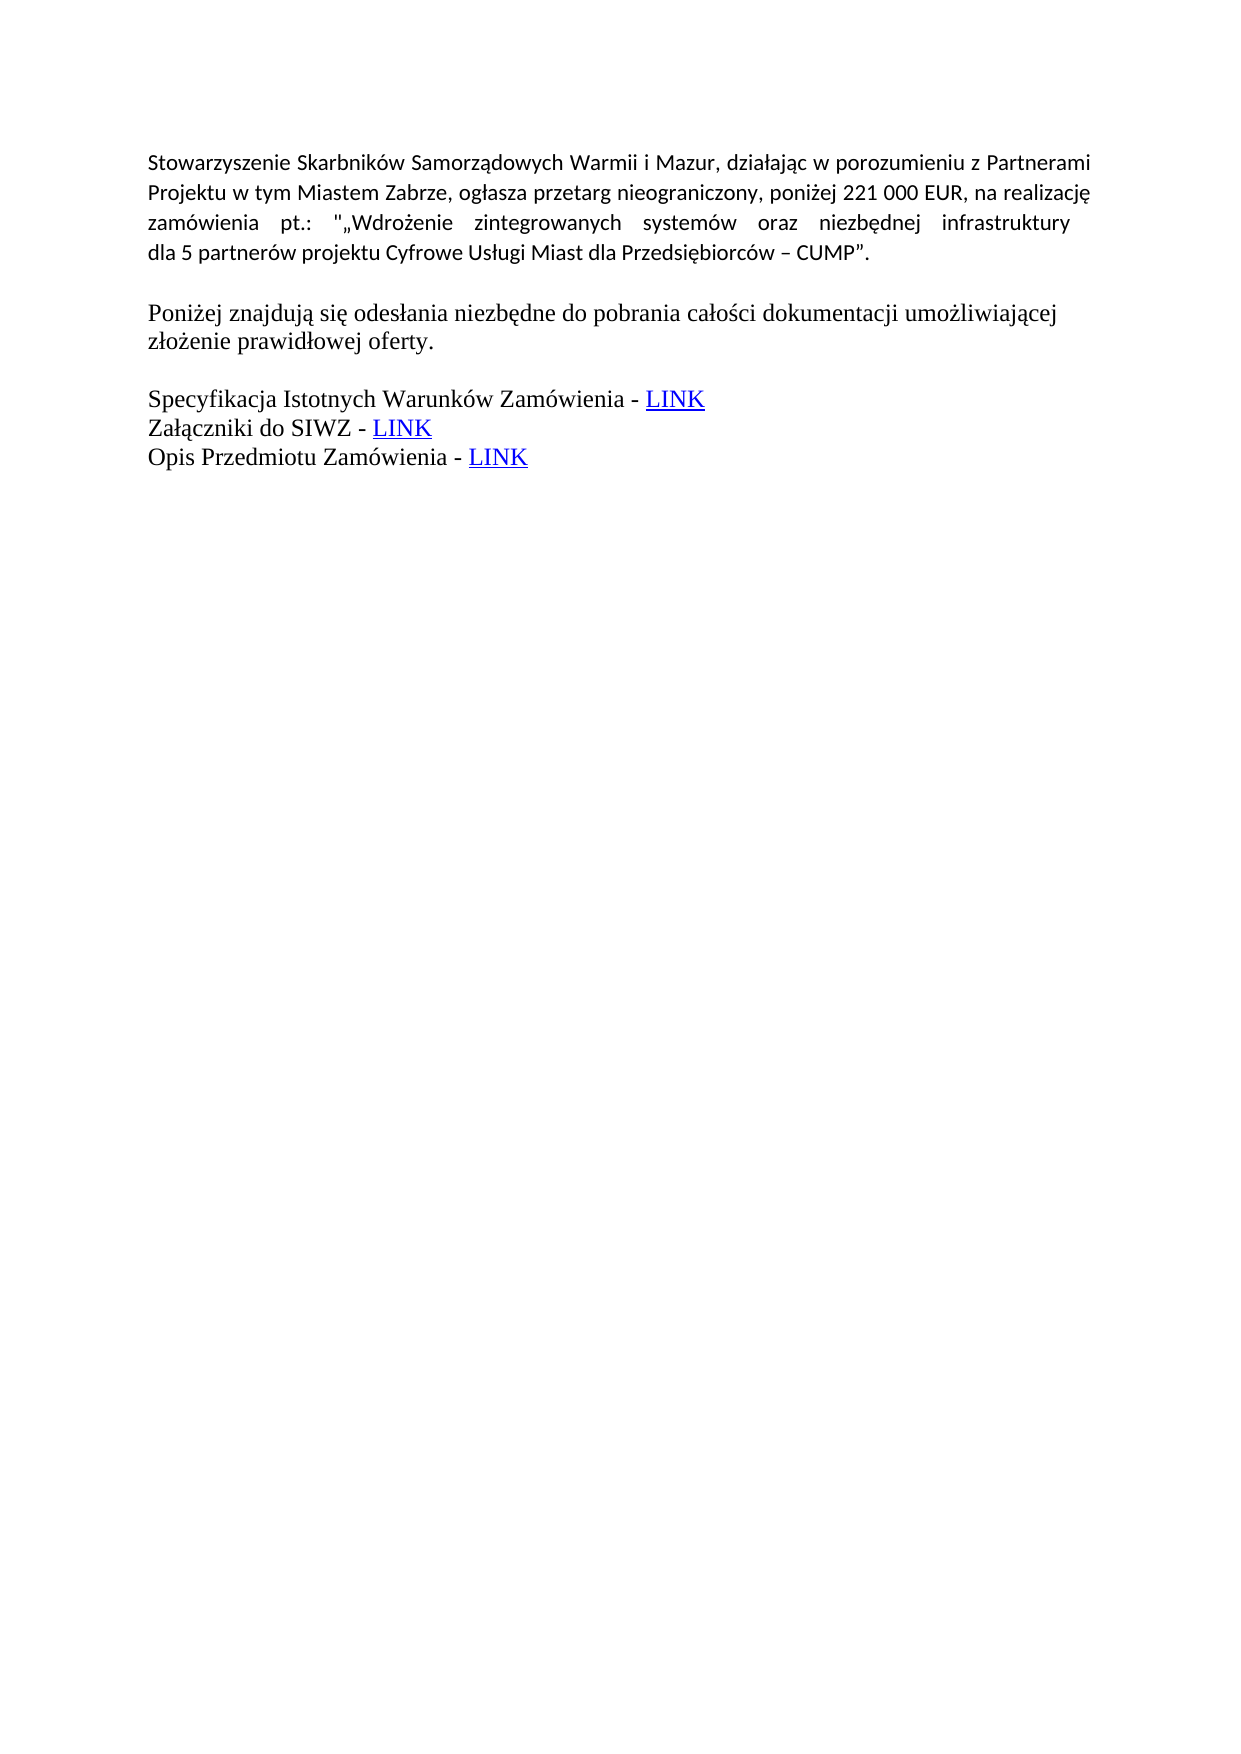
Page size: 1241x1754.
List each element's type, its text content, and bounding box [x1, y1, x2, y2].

text Stowarzyszenie Skarbników Samorządowych Warmii i Mazur, działając w porozumieniu z Partnerami Projektu w tym Miastem Zabrze, ogłasza przetarg nieograniczony, poniżej 221 000 EUR, na realizację zamówienia pt.: "„Wdrożenie zintegrowanych systemów oraz niezbędnej infrastruktury dla 5 partnerów projektu Cyfrowe Usługi Miast dla Przedsiębiorców – CUMP”. [148, 148, 1093, 266]
text Poniżej znajdują się odesłania niezbędne do pobrania całości dokumentacji umożliwiającej złożenie prawidłowej oferty. [148, 298, 1093, 355]
text Specyfikacja Istotnych Warunków Zamówienia - LINK Załączniki do SIWZ - LINK Opis Przedmiotu Zamówienia - LINK [148, 384, 1093, 471]
